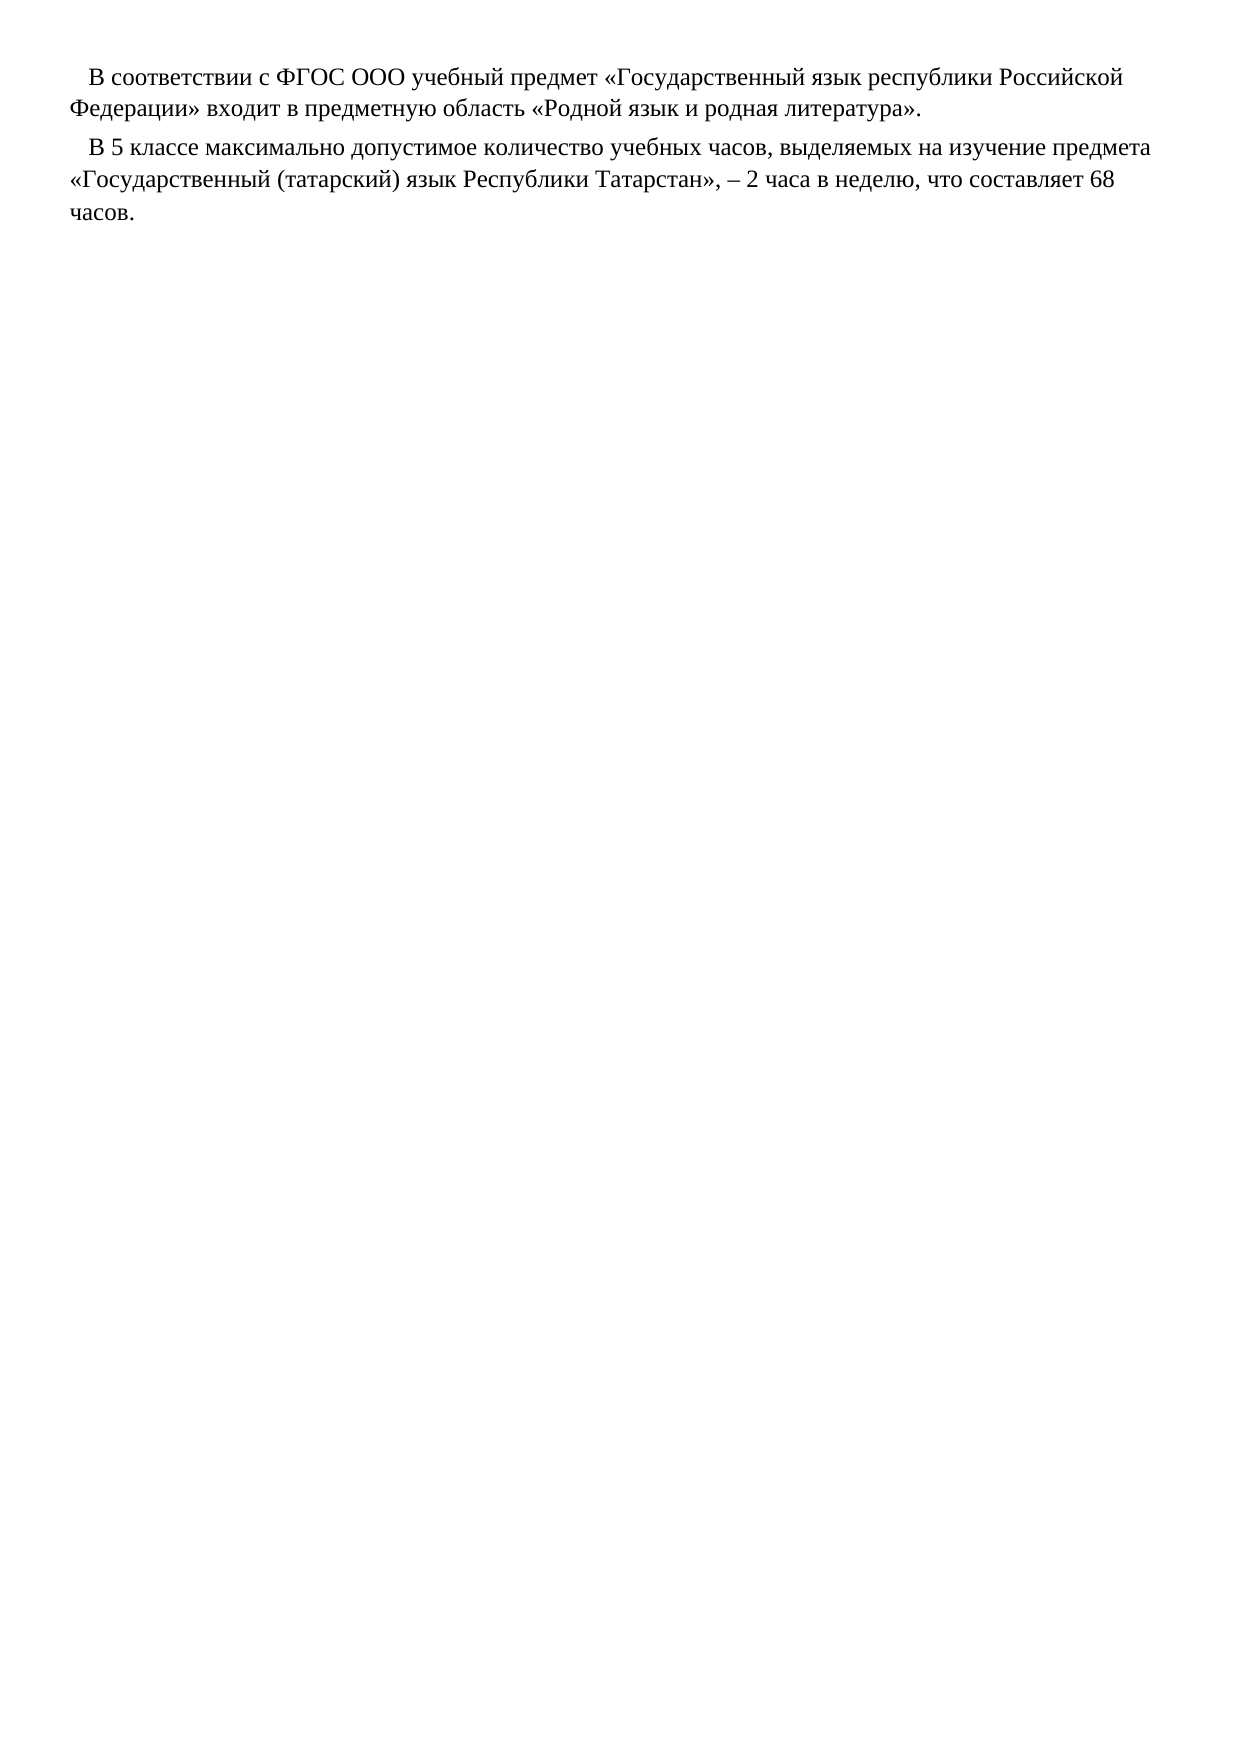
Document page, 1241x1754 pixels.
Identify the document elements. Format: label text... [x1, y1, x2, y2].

text В 5 классе максимально допустимое количество учебных часов, выделяемых на изучение предмета «Государственный (татарский) язык Республики Татарстан», – 2 часа в неделю, что составляет 68 часов. [69, 132, 1154, 225]
text В соответствии с ФГОС ООО учебный предмет «Государственный язык республики Российской Федерации» входит в предметную область «Родной язык и родная литература». [69, 62, 1124, 122]
